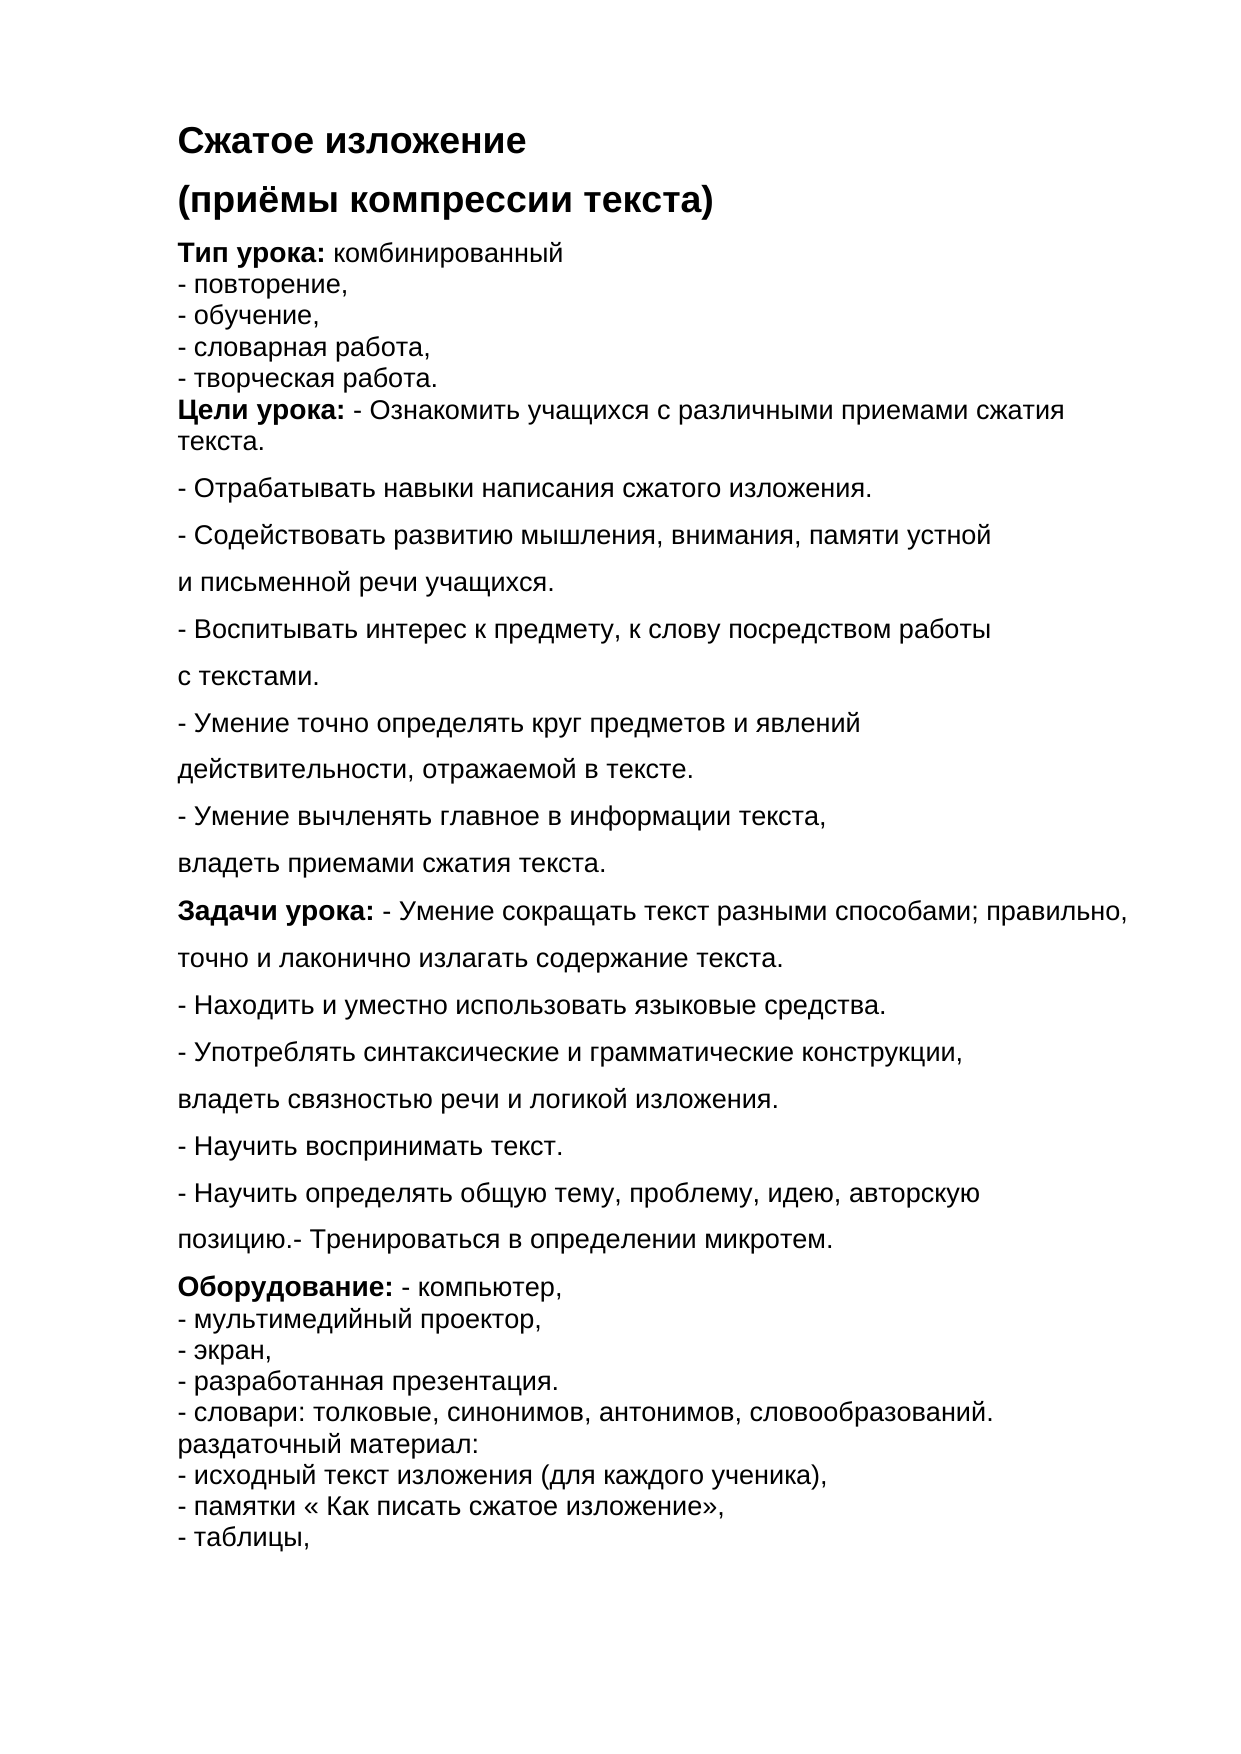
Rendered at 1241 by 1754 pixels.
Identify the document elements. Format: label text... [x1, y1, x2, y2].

text - обучение, [177, 299, 1152, 331]
text владеть связностью речи и логикой изложения. [177, 1083, 1152, 1114]
text - Употреблять синтаксические и грамматические конструкции, [177, 1036, 1152, 1067]
text - памятки « Как писать сжатое изложение», [177, 1490, 1152, 1521]
text и письменной речи учащихся. [177, 566, 1152, 597]
text (приёмы компрессии текста) [177, 177, 1152, 220]
text владеть приемами сжатия текста. [177, 847, 1152, 878]
text Сжатое изложение [177, 118, 1152, 161]
text - Умение вычленять главное в информации текста, [177, 800, 1152, 832]
text - исходный текст изложения (для каждого ученика), [177, 1459, 1152, 1490]
text Цели урока: - Ознакомить учащихся с различными приемами сжатия текста. [177, 393, 1152, 457]
text - Воспитывать интерес к предмету, к слову посредством работы [177, 613, 1152, 644]
text Оборудование: - компьютер, [177, 1270, 1152, 1303]
text - словарная работа, [177, 331, 1152, 362]
text - Содействовать развитию мышления, внимания, памяти устной [177, 519, 1152, 550]
text - Умение точно определять круг предметов и явлений [177, 707, 1152, 738]
text точно и лаконично излагать содержание текста. [177, 942, 1152, 973]
text - Отрабатывать навыки написания сжатого изложения. [177, 472, 1152, 503]
text - словари: толковые, синонимов, антонимов, словообразований. [177, 1396, 1152, 1428]
text - Находить и уместно использовать языковые средства. [177, 989, 1152, 1020]
text - разработанная презентация. [177, 1365, 1152, 1396]
text - мультимедийный проектор, [177, 1303, 1152, 1334]
text - Научить воспринимать текст. [177, 1130, 1152, 1161]
text с текстами. [177, 660, 1152, 691]
text - экран, [177, 1334, 1152, 1365]
text Задачи урока: - Умение сокращать текст разными способами; правильно, [177, 894, 1152, 927]
text - таблицы, [177, 1521, 1152, 1553]
text Тип урока: комбинированный [177, 236, 1152, 268]
text раздаточный материал: [177, 1428, 1152, 1459]
text действительности, отражаемой в тексте. [177, 753, 1152, 785]
text - творческая работа. [177, 362, 1152, 393]
text позицию.- Тренироваться в определении микротем. [177, 1223, 1152, 1255]
text - повторение, [177, 268, 1152, 299]
text - Научить определять общую тему, проблему, идею, авторскую [177, 1177, 1152, 1208]
